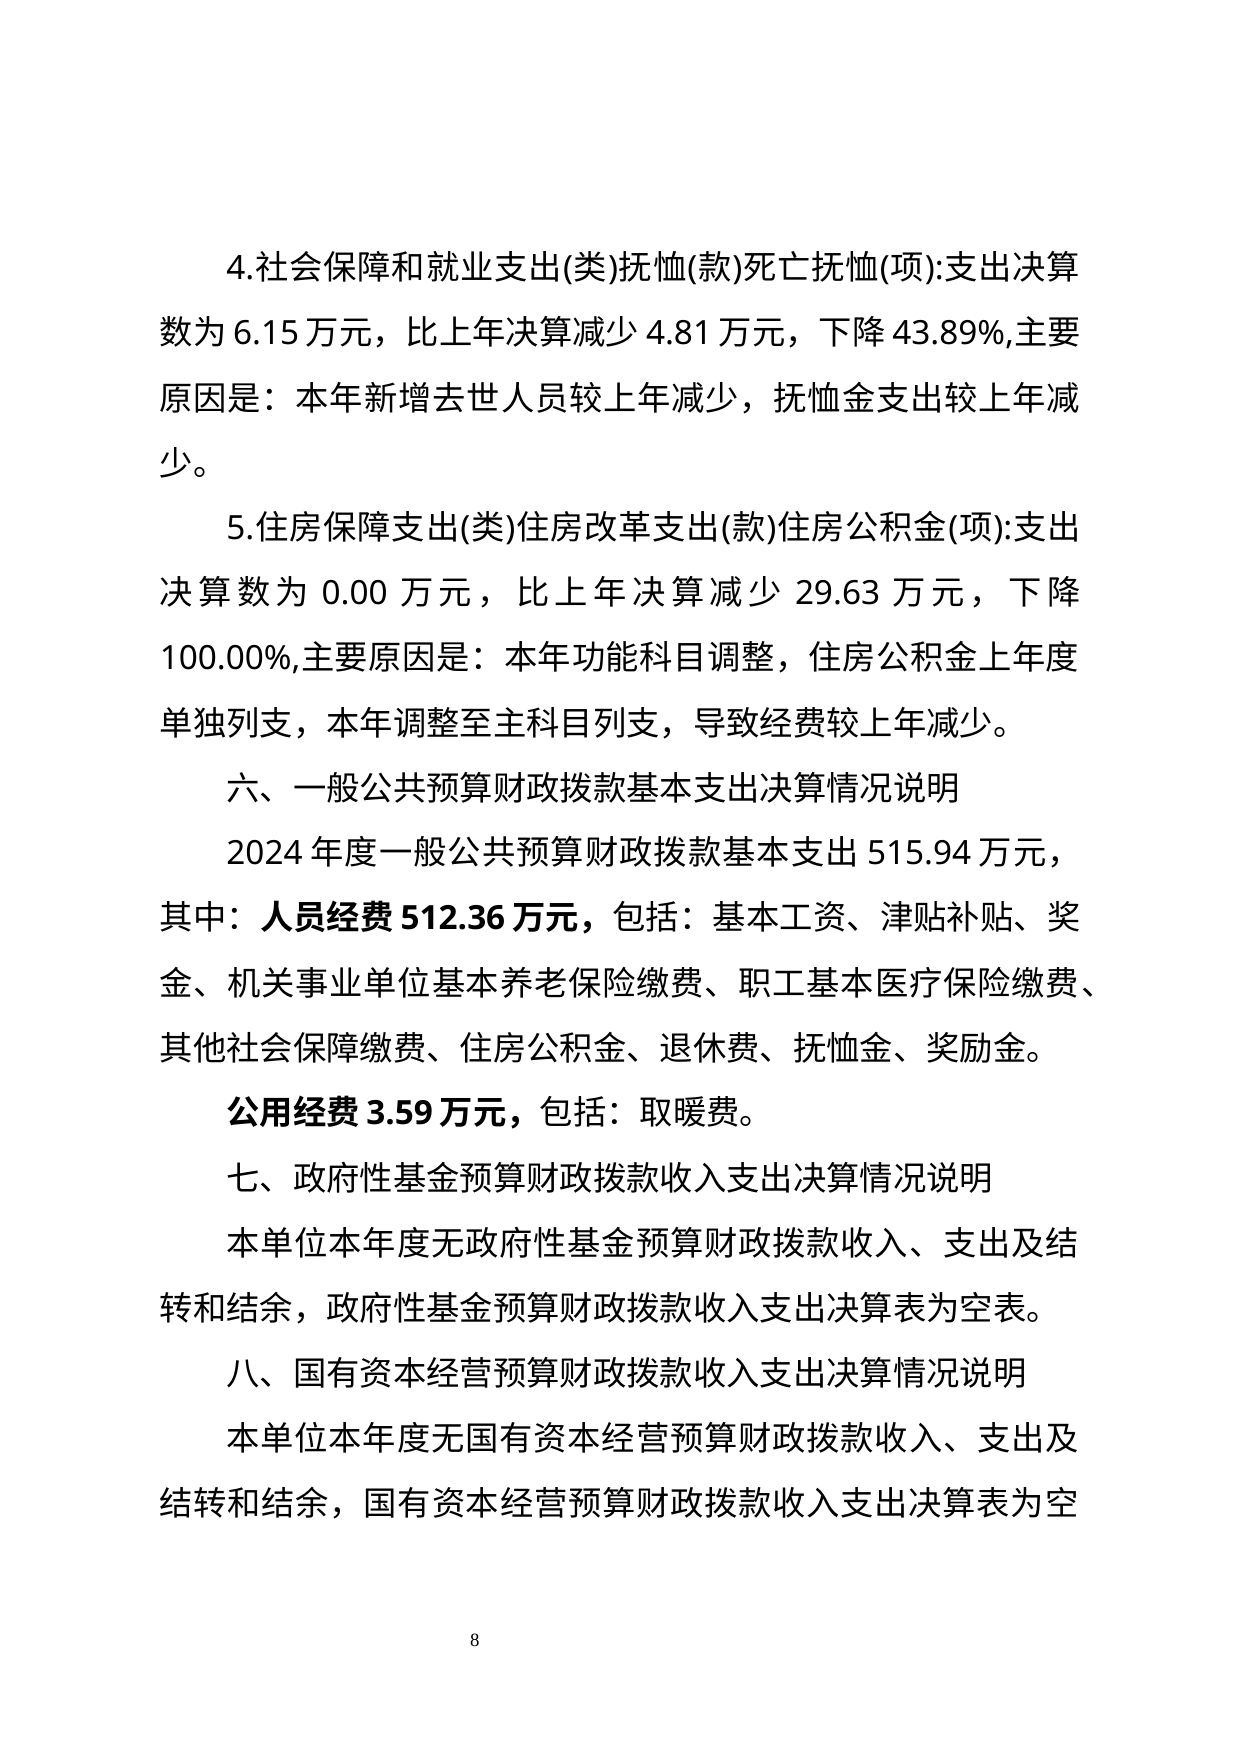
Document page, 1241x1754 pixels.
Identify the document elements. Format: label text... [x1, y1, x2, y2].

text 七、政府性基金预算财政拨款收入支出决算情况说明 [159, 1143, 1081, 1208]
text 2024年度一般公共预算财政拨款基本支出515.94万元，其中：人员经费512.36万元，包括：基本工资、津贴补贴、奖金、机关事业单位基本养老保险缴费、职工基本医疗保险缴费、其他社会保障缴费、住房公积金、退休费、抚恤金、奖励金。 [159, 818, 1081, 1078]
text 公用经费3.59万元，包括：取暖费。 [159, 1078, 1081, 1143]
text 4.社会保障和就业支出(类)抚恤(款)死亡抚恤(项):支出决算数为6.15万元，比上年决算减少4.81万元，下降43.89%,主要原因是：本年新增去世人员较上年减少，抚恤金支出较上年减少。 [159, 233, 1081, 493]
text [159, 1403, 1081, 1533]
text 本单位本年度无政府性基金预算财政拨款收入、支出及结转和结余，政府性基金预算财政拨款收入支出决算表为空表。 [159, 1208, 1081, 1338]
text 六、一般公共预算财政拨款基本支出决算情况说明 [159, 753, 1081, 818]
text 5.住房保障支出(类)住房改革支出(款)住房公积金(项):支出决算数为0.00万元，比上年决算减少29.63万元，下降100.00%,主要原因是：本年功能科目调整，住房公积金上年度单独列支，本年调整至主科目列支，导致经费较上年减少。 [159, 493, 1081, 753]
text 八、国有资本经营预算财政拨款收入支出决算情况说明 [159, 1338, 1081, 1403]
